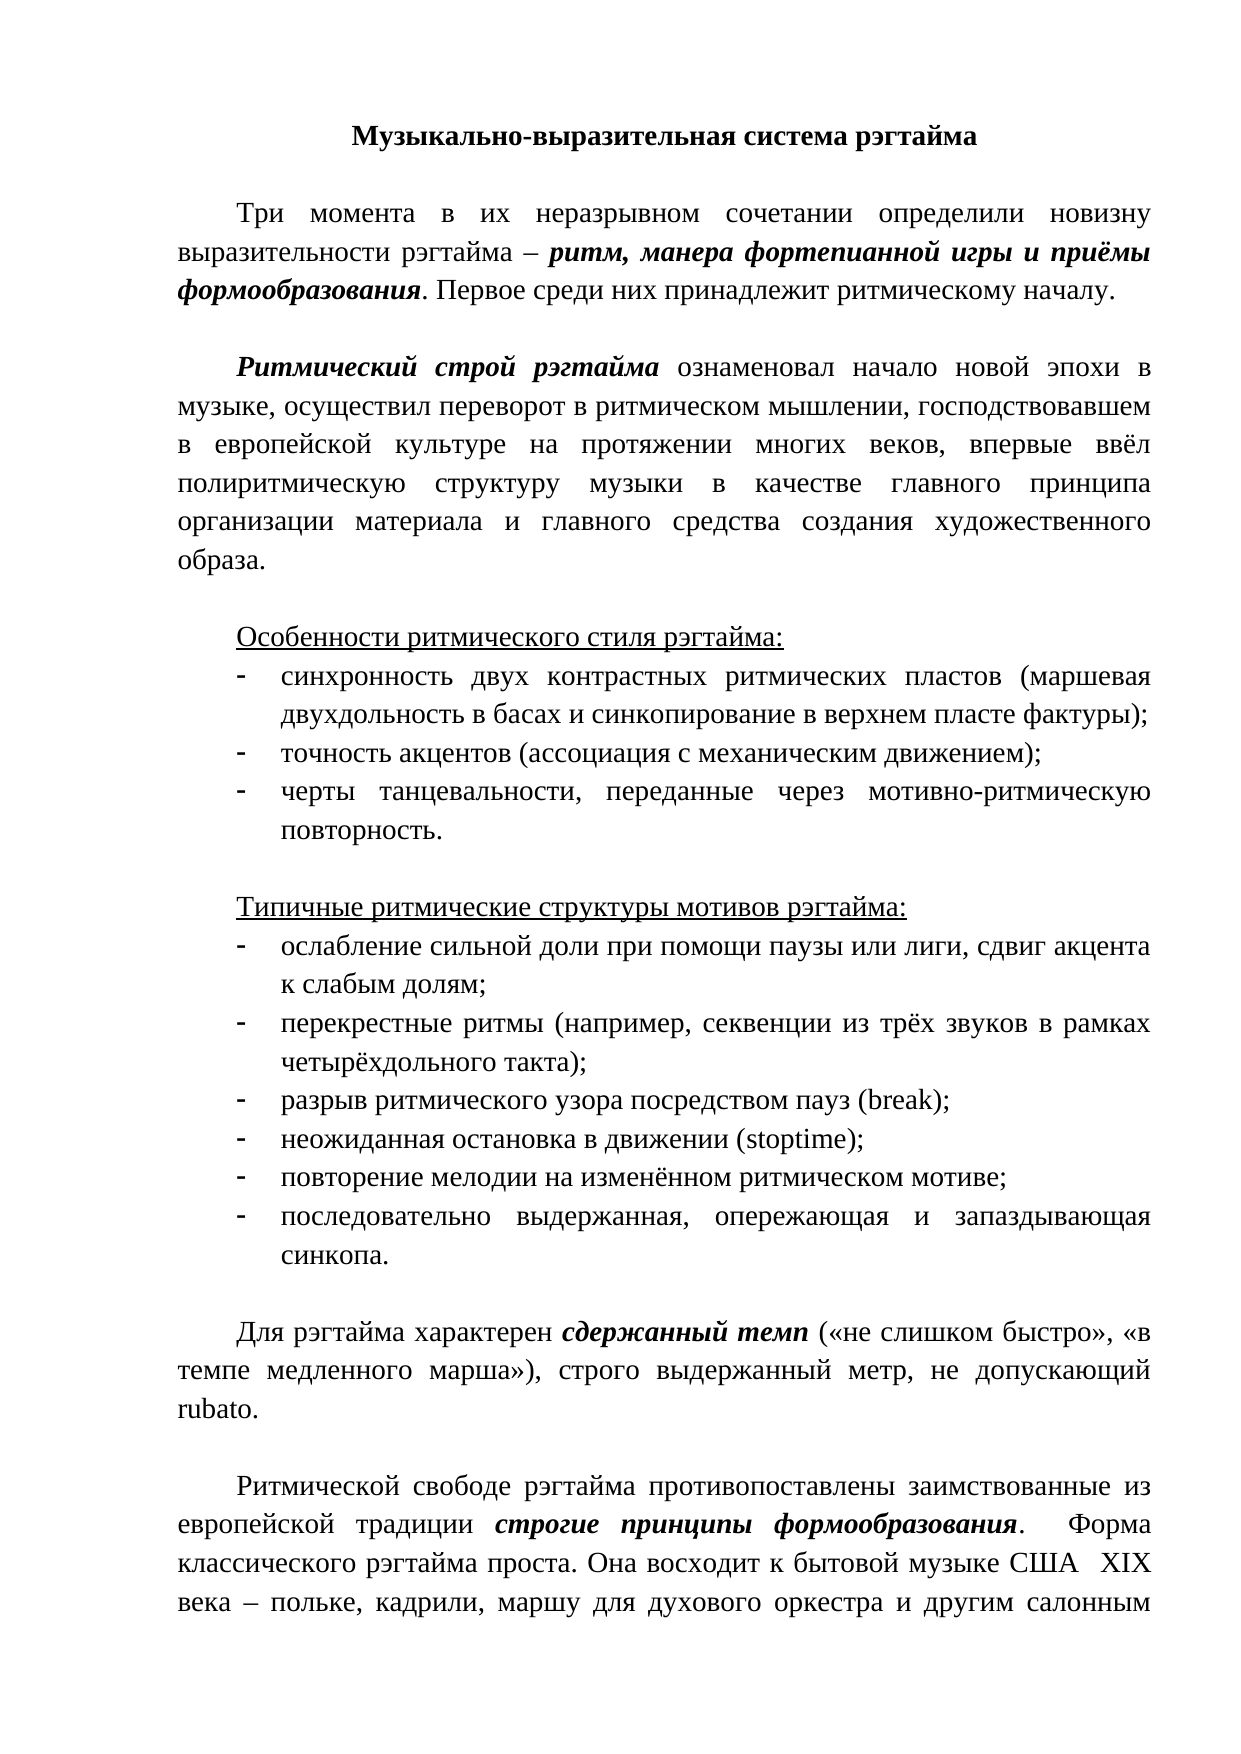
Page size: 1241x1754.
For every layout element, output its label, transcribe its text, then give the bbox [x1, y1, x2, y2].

text Для рэгтайма характерен сдержанный темп («не слишком быстро», «в темпе медленного марша»), строго выдержанный метр, не допускающий rubato. [177, 1314, 1152, 1424]
text Ритмический строй рэгтайма ознаменовал начало новой эпохи в музыке, осуществил переворот в ритмическом мышлении, господствовавшем в европейской культуре на протяжении многих веков, впервые ввёл полиритмическую структуру музыки в качестве главного принципа организации материала и главного средства создания художественного образа. [177, 349, 1152, 576]
list черты танцевальности, переданные через мотивно-ритмическую повторность. [236, 773, 1152, 846]
list неожиданная остановка в движении (stoptime); [236, 1121, 1152, 1154]
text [177, 1468, 1152, 1617]
list ослабление сильной доли при помощи паузы или лиги, сдвиг акцента к слабым долям; [236, 928, 1152, 1000]
text Типичные ритмические структуры мотивов рэгтайма: [177, 889, 1152, 923]
list синхронность двух контрастных ритмических пластов (маршевая двухдольность в басах и синкопирование в верхнем пласте фактуры); [236, 658, 1152, 730]
list разрыв ритмического узора посредством пауз (break); [236, 1082, 1152, 1116]
list перекрестные ритмы (например, секвенции из трёх звуков в рамках четырёхдольного такта); [236, 1005, 1152, 1077]
text Музыкально-выразительная система рэгтайма [177, 118, 1152, 152]
list повторение мелодии на изменённом ритмическом мотиве; [236, 1159, 1152, 1193]
list точность акцентов (ассоциация с механическим движением); [236, 735, 1152, 768]
list последовательно выдержанная, опережающая и запаздывающая синкопа. [236, 1198, 1152, 1270]
text Особенности ритмического стиля рэгтайма: [177, 619, 1152, 653]
text Три момента в их неразрывном сочетании определили новизну выразительности рэгтайма – ритм, манера фортепианной игры и приёмы формообразования. Первое среди них принадлежит ритмическому началу. [177, 195, 1152, 306]
